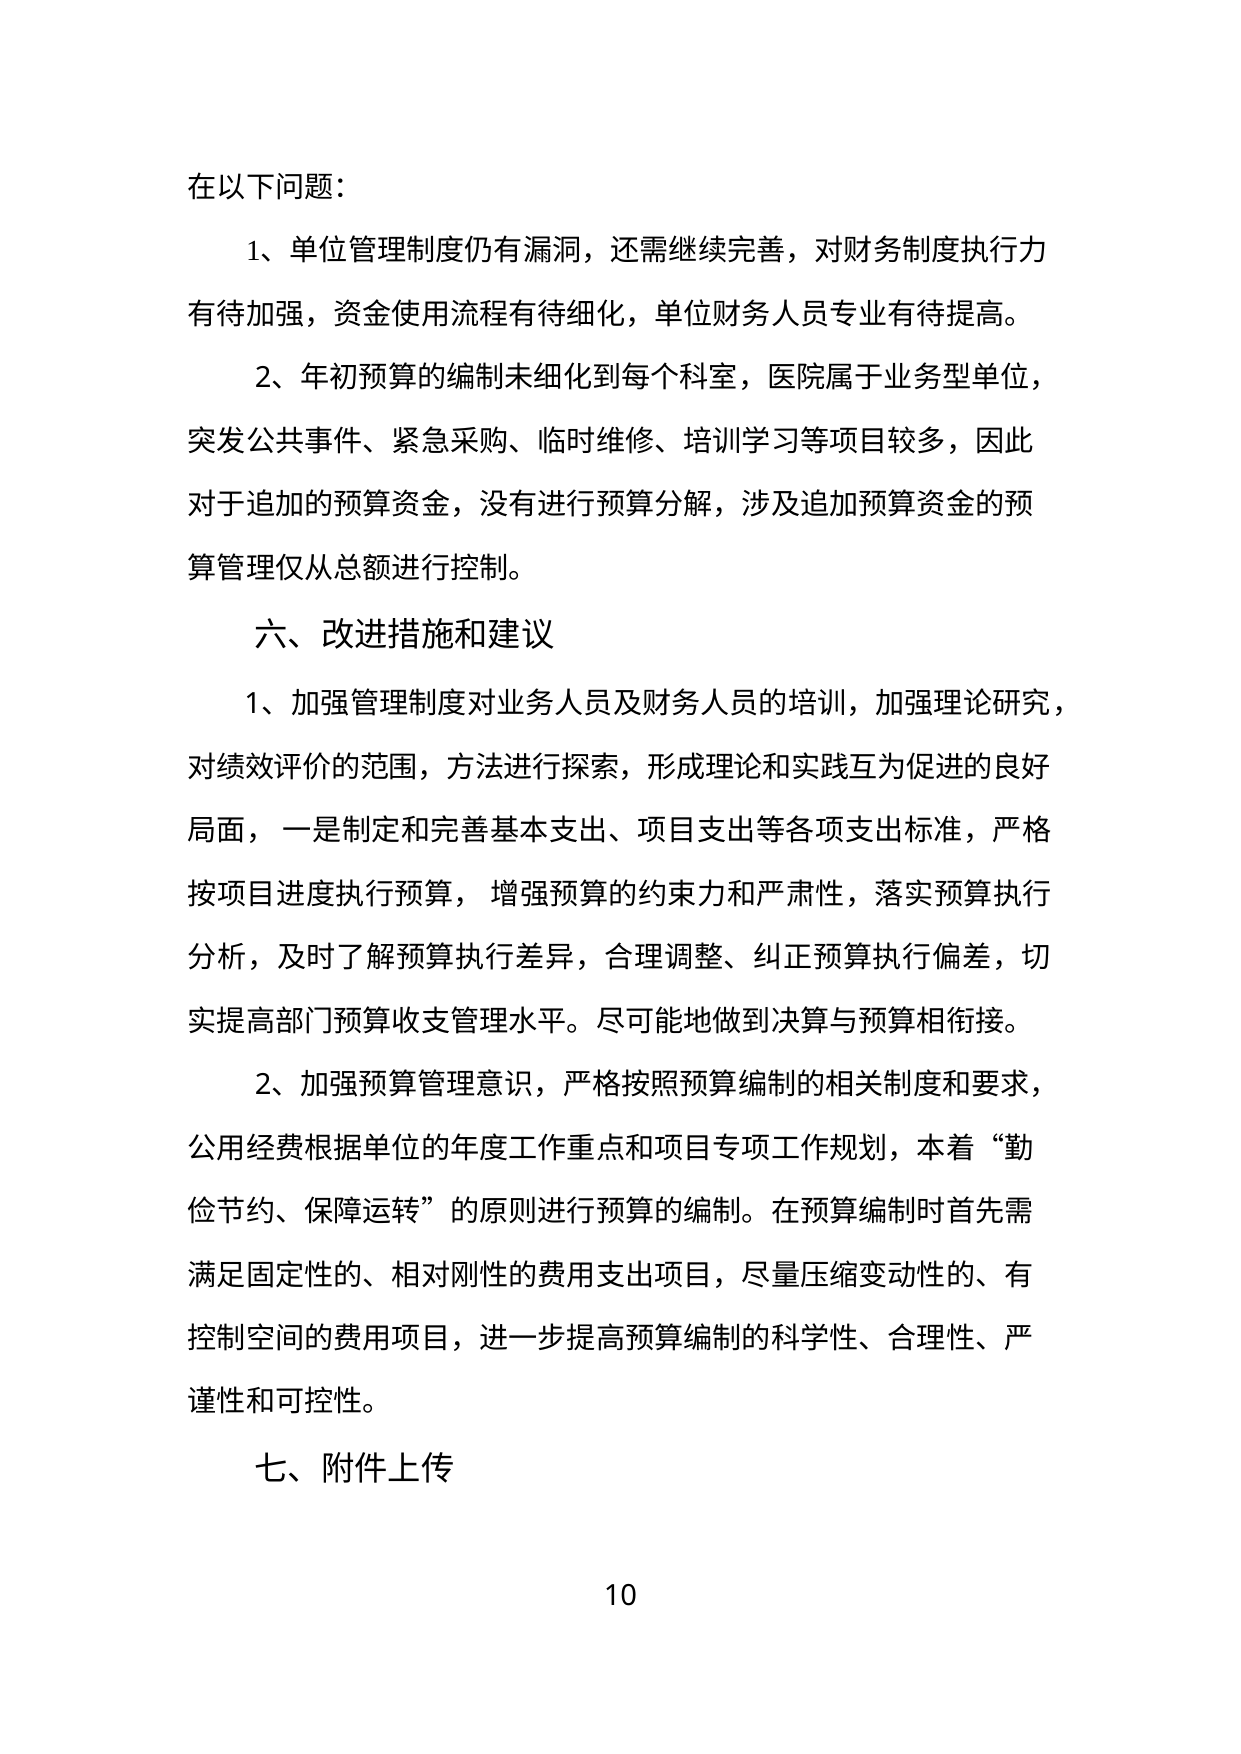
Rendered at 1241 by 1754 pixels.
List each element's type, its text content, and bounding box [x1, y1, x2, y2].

subtitle 七、附件上传 [187, 1441, 1053, 1490]
text 1、加强管理制度对业务人员及财务人员的培训，加强理论研究，对绩效评价的范围，方法进行探索，形成理论和实践互为促进的良好局面， 一是制定和完善基本支出、项目支出等各项支出标准，严格按项目进度执行预算， 增强预算的约束力和严肃性，落实预算执行分析，及时了解预算执行差异，合理调整、纠正预算执行偏差，切实提高部门预算收支管理水平。尽可能地做到决算与预算相衔接。 [187, 680, 1053, 1039]
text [187, 163, 1053, 206]
subtitle 2、加强预算管理意识，严格按照预算编制的相关制度和要求，公用经费根据单位的年度工作重点和项目专项工作规划，本着“勤俭节约、保障运转”的原则进行预算的编制。在预算编制时首先需满足固定性的、相对刚性的费用支出项目，尽量压缩变动性的、有控制空间的费用项目，进一步提高预算编制的科学性、合理性、严谨性和可控性。 [187, 1061, 1053, 1420]
list 单位管理制度仍有漏洞，还需继续完善，对财务制度执行力有待加强，资金使用流程有待细化，单位财务人员专业有待提高。 [187, 227, 1053, 333]
subtitle 2、年初预算的编制未细化到每个科室，医院属于业务型单位，突发公共事件、紧急采购、临时维修、培训学习等项目较多，因此对于追加的预算资金，没有进行预算分解，涉及追加预算资金的预算管理仅从总额进行控制。 [187, 354, 1053, 587]
subtitle 六、改进措施和建议 [187, 608, 1053, 656]
